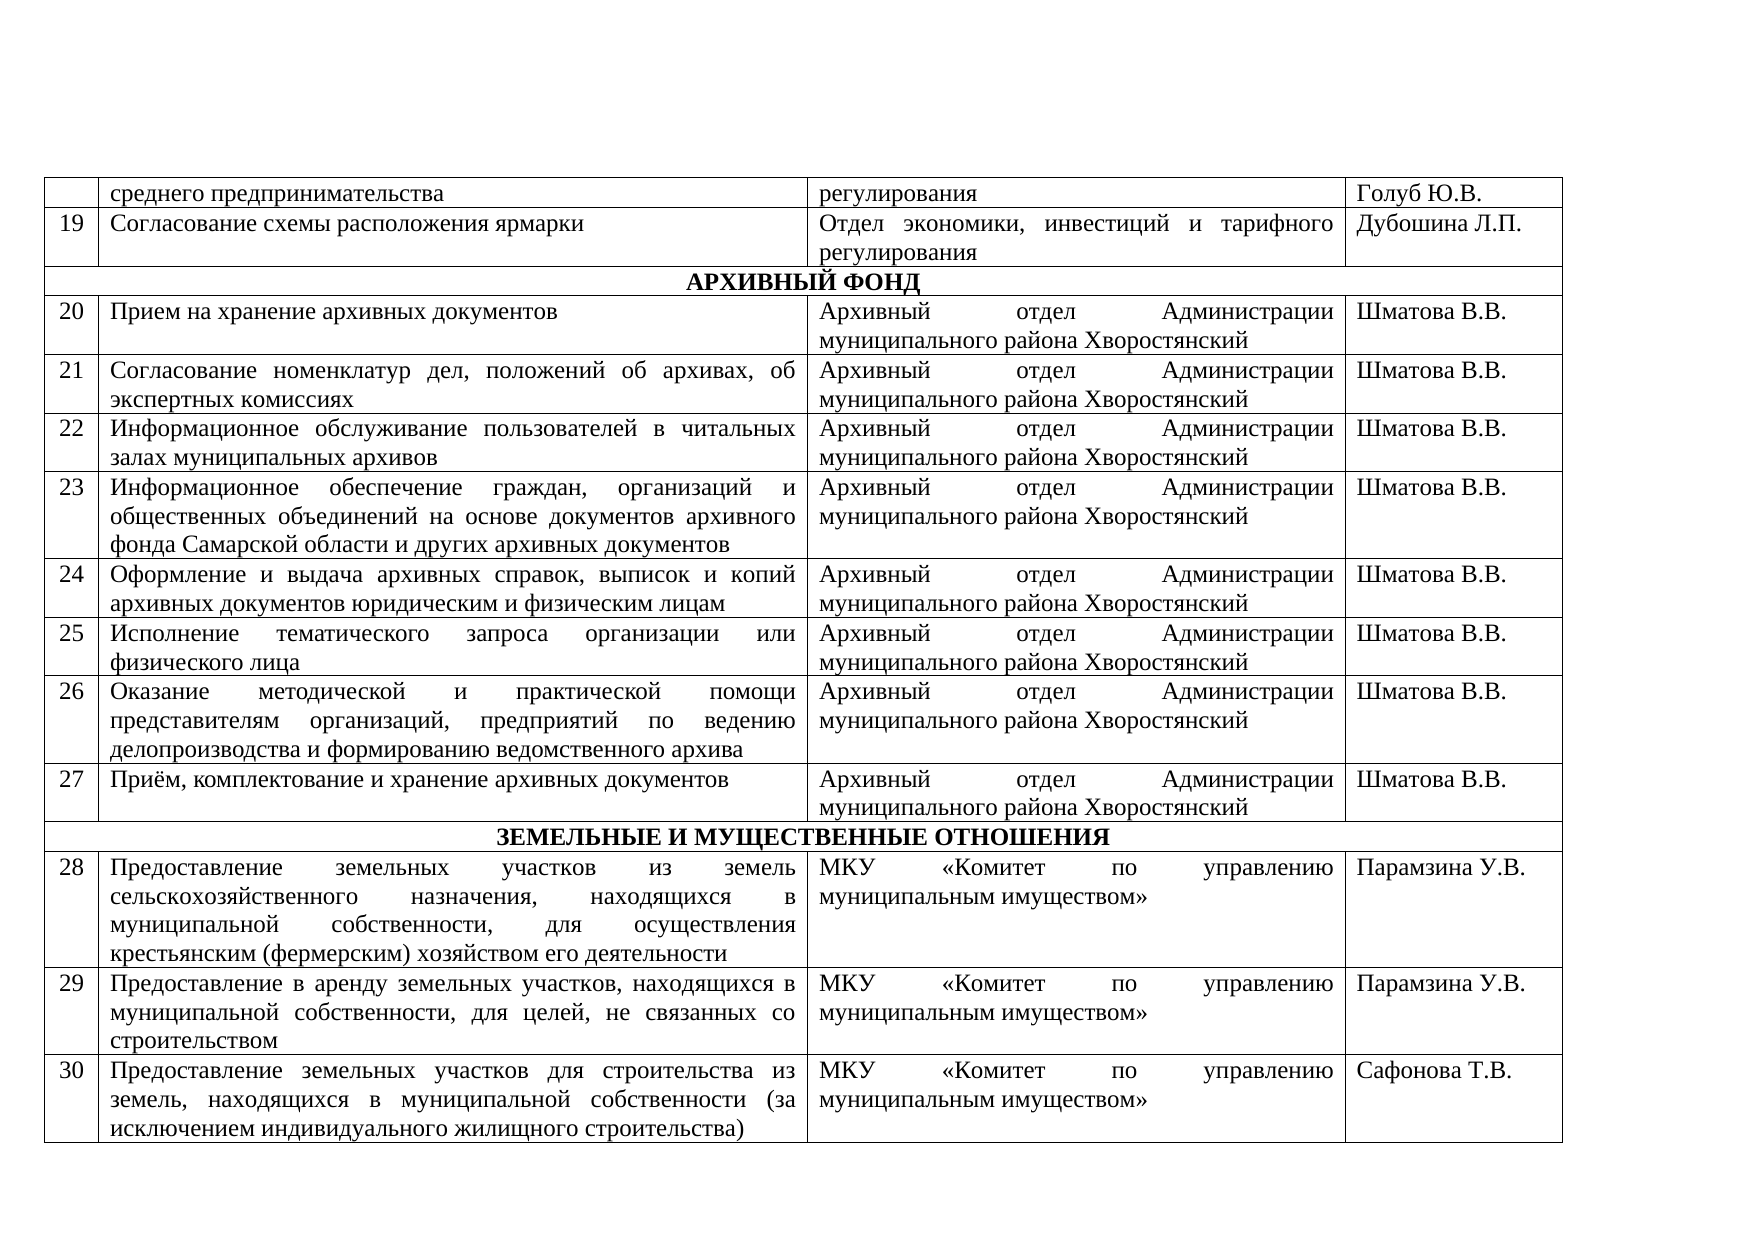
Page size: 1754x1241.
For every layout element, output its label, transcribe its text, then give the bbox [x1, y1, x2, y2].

table_cell Оказание методической и практической помощи представителям организаций, предприятий по ведению делопроизводства и формированию ведомственного архива [99, 676, 807, 763]
table_cell Информационное обеспечение граждан, организаций и общественных объединений на основе документов архивного фонда Самарской области и других архивных документов [99, 472, 807, 558]
table_cell 29 [45, 968, 98, 1054]
table_cell Архивный отдел Администрации муниципального района Хворостянский [808, 764, 1345, 821]
table_cell ЗЕМЕЛЬНЫЕ И МУЩЕСТВЕННЫЕ ОТНОШЕНИЯ [45, 822, 1562, 851]
table_cell 19 [45, 208, 98, 266]
table_cell МКУ «Комитет по управлению муниципальным имуществом» [808, 968, 1345, 1054]
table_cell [808, 1055, 1345, 1142]
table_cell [99, 178, 807, 207]
table_cell 24 [45, 559, 98, 617]
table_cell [808, 178, 1345, 207]
table_cell Архивный отдел Администрации муниципального района Хворостянский [808, 296, 1345, 354]
table_cell Шматова В.В. [1346, 414, 1562, 471]
table_cell Согласование схемы расположения ярмарки [99, 208, 807, 266]
table_cell МКУ «Комитет по управлению муниципальным имуществом» [808, 852, 1345, 967]
table_cell Архивный отдел Администрации муниципального района Хворостянский [808, 472, 1345, 558]
table_cell 18 [45, 178, 98, 207]
table_cell Парамзина У.В. [1346, 968, 1562, 1054]
table_cell АРХИВНЫЙ ФОНД [45, 267, 1562, 295]
table_cell Оформление и выдача архивных справок, выписок и копий архивных документов юридическим и физическим лицам [99, 559, 807, 617]
table_cell Архивный отдел Администрации муниципального района Хворостянский [808, 559, 1345, 617]
table_cell Шматова В.В. [1346, 559, 1562, 617]
table_cell 28 [45, 852, 98, 967]
table_cell 23 [45, 472, 98, 558]
table_cell 22 [45, 414, 98, 471]
table_cell Шматова В.В. [1346, 618, 1562, 675]
table_cell Предоставление земельных участков для строительства из земель, находящихся в муниципальной собственности (за исключением индивидуального жилищного строительства) [99, 1055, 807, 1142]
table_cell Приём, комплектование и хранение архивных документов [99, 764, 807, 821]
table_cell 27 [45, 764, 98, 821]
table_cell 21 [45, 355, 98, 412]
table_cell Шматова В.В. [1346, 355, 1562, 412]
table_cell Архивный отдел Администрации муниципального района Хворостянский [808, 676, 1345, 763]
table_cell Отдел экономики, инвестиций и тарифного регулирования [808, 208, 1345, 266]
table_cell Прием на хранение архивных документов [99, 296, 807, 354]
table_cell Исполнение тематического запроса организации или физического лица [99, 618, 807, 675]
table_cell Сафонова Т.В. [1346, 1055, 1562, 1142]
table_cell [1346, 178, 1562, 207]
table_cell Шматова В.В. [1346, 296, 1562, 354]
table_cell Архивный отдел Администрации муниципального района Хворостянский [808, 355, 1345, 412]
table_cell Шматова В.В. [1346, 472, 1562, 558]
table_cell Информационное обслуживание пользователей в читальных залах муниципальных архивов [99, 414, 807, 471]
table_cell Парамзина У.В. [1346, 852, 1562, 967]
table_cell Шматова В.В. [1346, 676, 1562, 763]
table_cell Архивный отдел Администрации муниципального района Хворостянский [808, 414, 1345, 471]
table_cell Шматова В.В. [1346, 764, 1562, 821]
table_cell Предоставление земельных участков из земель сельскохозяйственного назначения, находящихся в муниципальной собственности, для осуществления крестьянским (фермерским) хозяйством его деятельности [99, 852, 807, 967]
table_cell Согласование номенклатур дел, положений об архивах, об экспертных комиссиях [99, 355, 807, 412]
table_cell Предоставление в аренду земельных участков, находящихся в муниципальной собственности, для целей, не связанных со строительством [99, 968, 807, 1054]
table_cell 20 [45, 296, 98, 354]
table_cell Архивный отдел Администрации муниципального района Хворостянский [808, 618, 1345, 675]
table_cell 26 [45, 676, 98, 763]
table_cell 30 [45, 1055, 98, 1142]
table_cell 25 [45, 618, 98, 675]
table_cell Дубошина Л.П. [1346, 208, 1562, 266]
